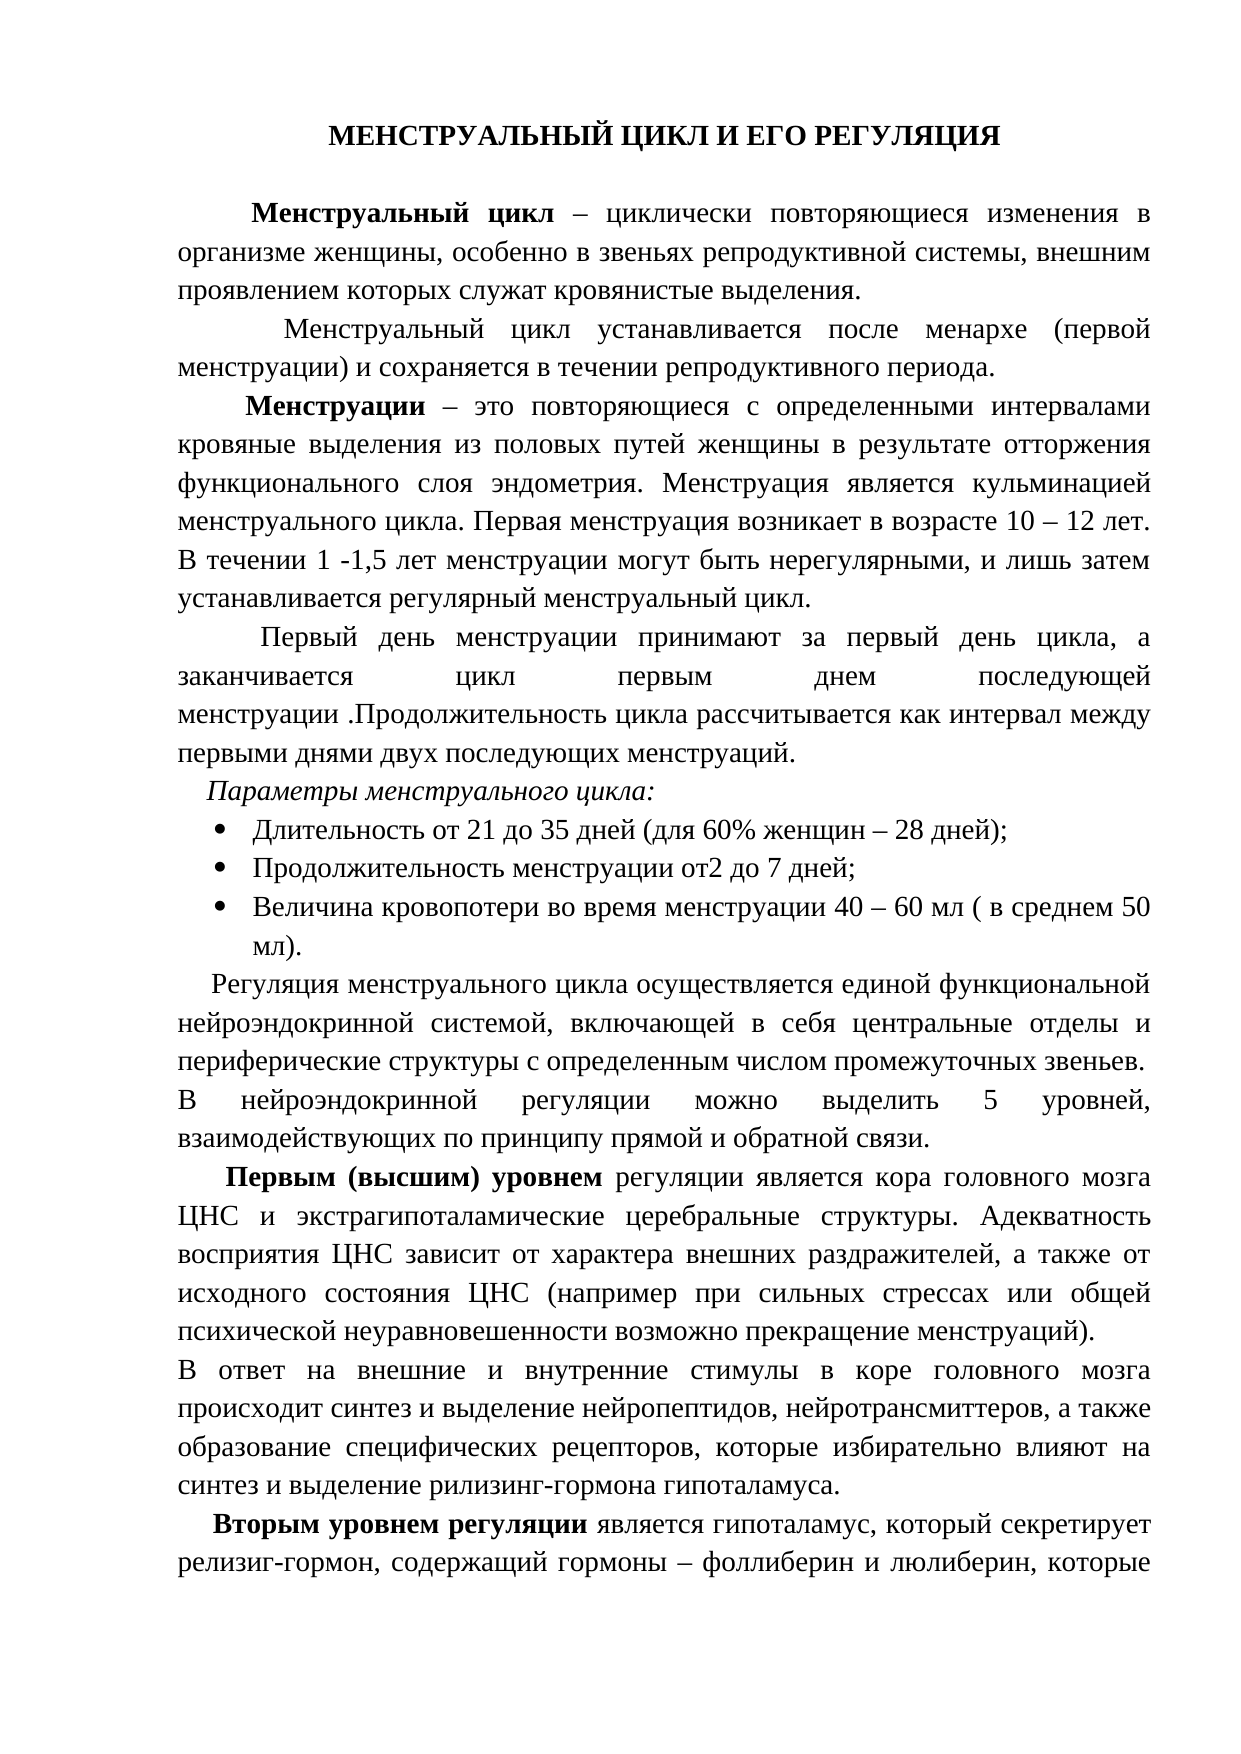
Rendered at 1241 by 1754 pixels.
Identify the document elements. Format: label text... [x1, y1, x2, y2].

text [177, 1506, 1152, 1578]
list Величина кровопотери во время менструации 40 – 60 мл ( в среднем 50 мл). [215, 889, 1152, 961]
list Продолжительность менструации от2 до 7 дней; [215, 851, 1152, 884]
text Менструальный цикл устанавливается после менархе (первой менструации) и сохраняется в течении репродуктивного периода. [177, 311, 1152, 383]
text Менструальный цикл – циклически повторяющиеся изменения в организме женщины, особенно в звеньях репродуктивной системы, внешним проявлением которых служат кровянистые выделения. [177, 195, 1152, 306]
text В ответ на внешние и внутренние стимулы в коре головного мозга происходит синтез и выделение нейропептидов, нейротрансмиттеров, а также образование специфических рецепторов, которые избирательно влияют на синтез и выделение рилизинг-гормона гипоталамуса. [177, 1352, 1152, 1501]
text Регуляция менструального цикла осуществляется единой функциональной нейроэндокринной системой, включающей в себя центральные отделы и периферические структуры с определенным числом промежуточных звеньев. [177, 966, 1152, 1077]
text МЕНСТРУАЛЬНЫЙ ЦИКЛ И ЕГО РЕГУЛЯЦИЯ [177, 118, 1152, 152]
text В нейроэндокринной регуляции можно выделить 5 уровней, взаимодействующих по принципу прямой и обратной связи. [177, 1082, 1152, 1154]
text Менструации – это повторяющиеся с определенными интервалами кровяные выделения из половых путей женщины в результате отторжения функционального слоя эндометрия. Менструация является кульминацией менструального цикла. Первая менструация возникает в возрасте 10 – 12 лет. В течении 1 -1,5 лет менструации могут быть нерегулярными, и лишь затем устанавливается регулярный менструальный цикл. [177, 388, 1152, 614]
text Первым (высшим) уровнем регуляции является кора головного мозга ЦНС и экстрагипоталамические церебральные структуры. Адекватность восприятия ЦНС зависит от характера внешних раздражителей, а также от исходного состояния ЦНС (например при сильных стрессах или общей психической неуравновешенности возможно прекращение менструаций). [177, 1159, 1152, 1347]
text Первый день менструации принимают за первый день цикла, а заканчивается цикл первым днем последующей менструации .Продолжительность цикла рассчитывается как интервал между первыми днями двух последующих менструаций. [177, 619, 1152, 768]
text Параметры менструального цикла: [177, 773, 1152, 807]
list Длительность от 21 до 35 дней (для 60% женщин – 28 дней); [215, 812, 1152, 846]
